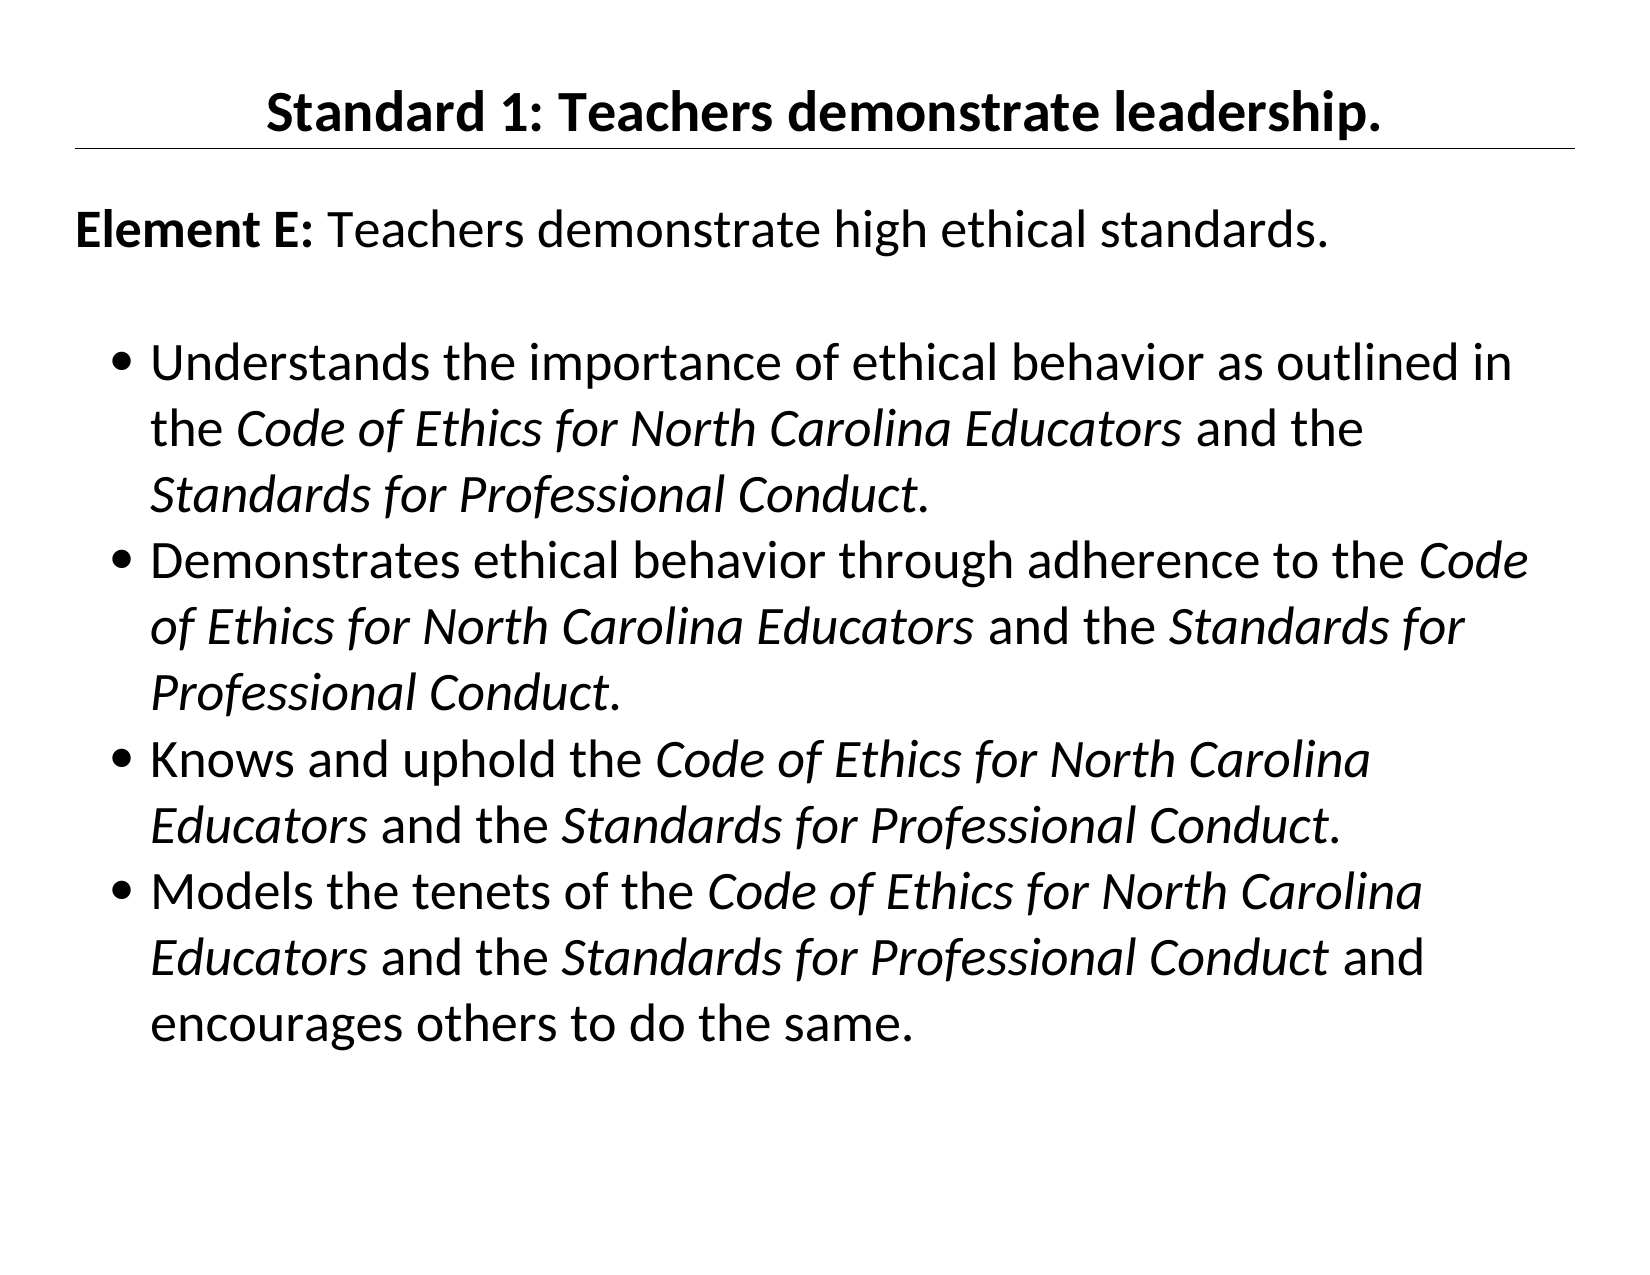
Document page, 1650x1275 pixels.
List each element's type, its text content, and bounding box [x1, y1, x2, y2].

list Understands the importance of ethical behavior as outlined in the Code of Ethics for North Carolina Educators and the Standards for Professional Conduct. [112, 327, 1575, 526]
list Knows and uphold the Code of Ethics for North Carolina Educators and the Standards for Professional Conduct. [112, 724, 1575, 857]
list Models the tenets of the Code of Ethics for North Carolina Educators and the Standards for Professional Conduct and encourages others to do the same. [112, 857, 1575, 1055]
text Element E: Teachers demonstrate high ethical standards. [75, 195, 1575, 261]
list Demonstrates ethical behavior through adherence to the Code of Ethics for North Carolina Educators and the Standards for Professional Conduct. [112, 526, 1575, 724]
text Standard 1: Teachers demonstrate leadership. [75, 75, 1575, 148]
